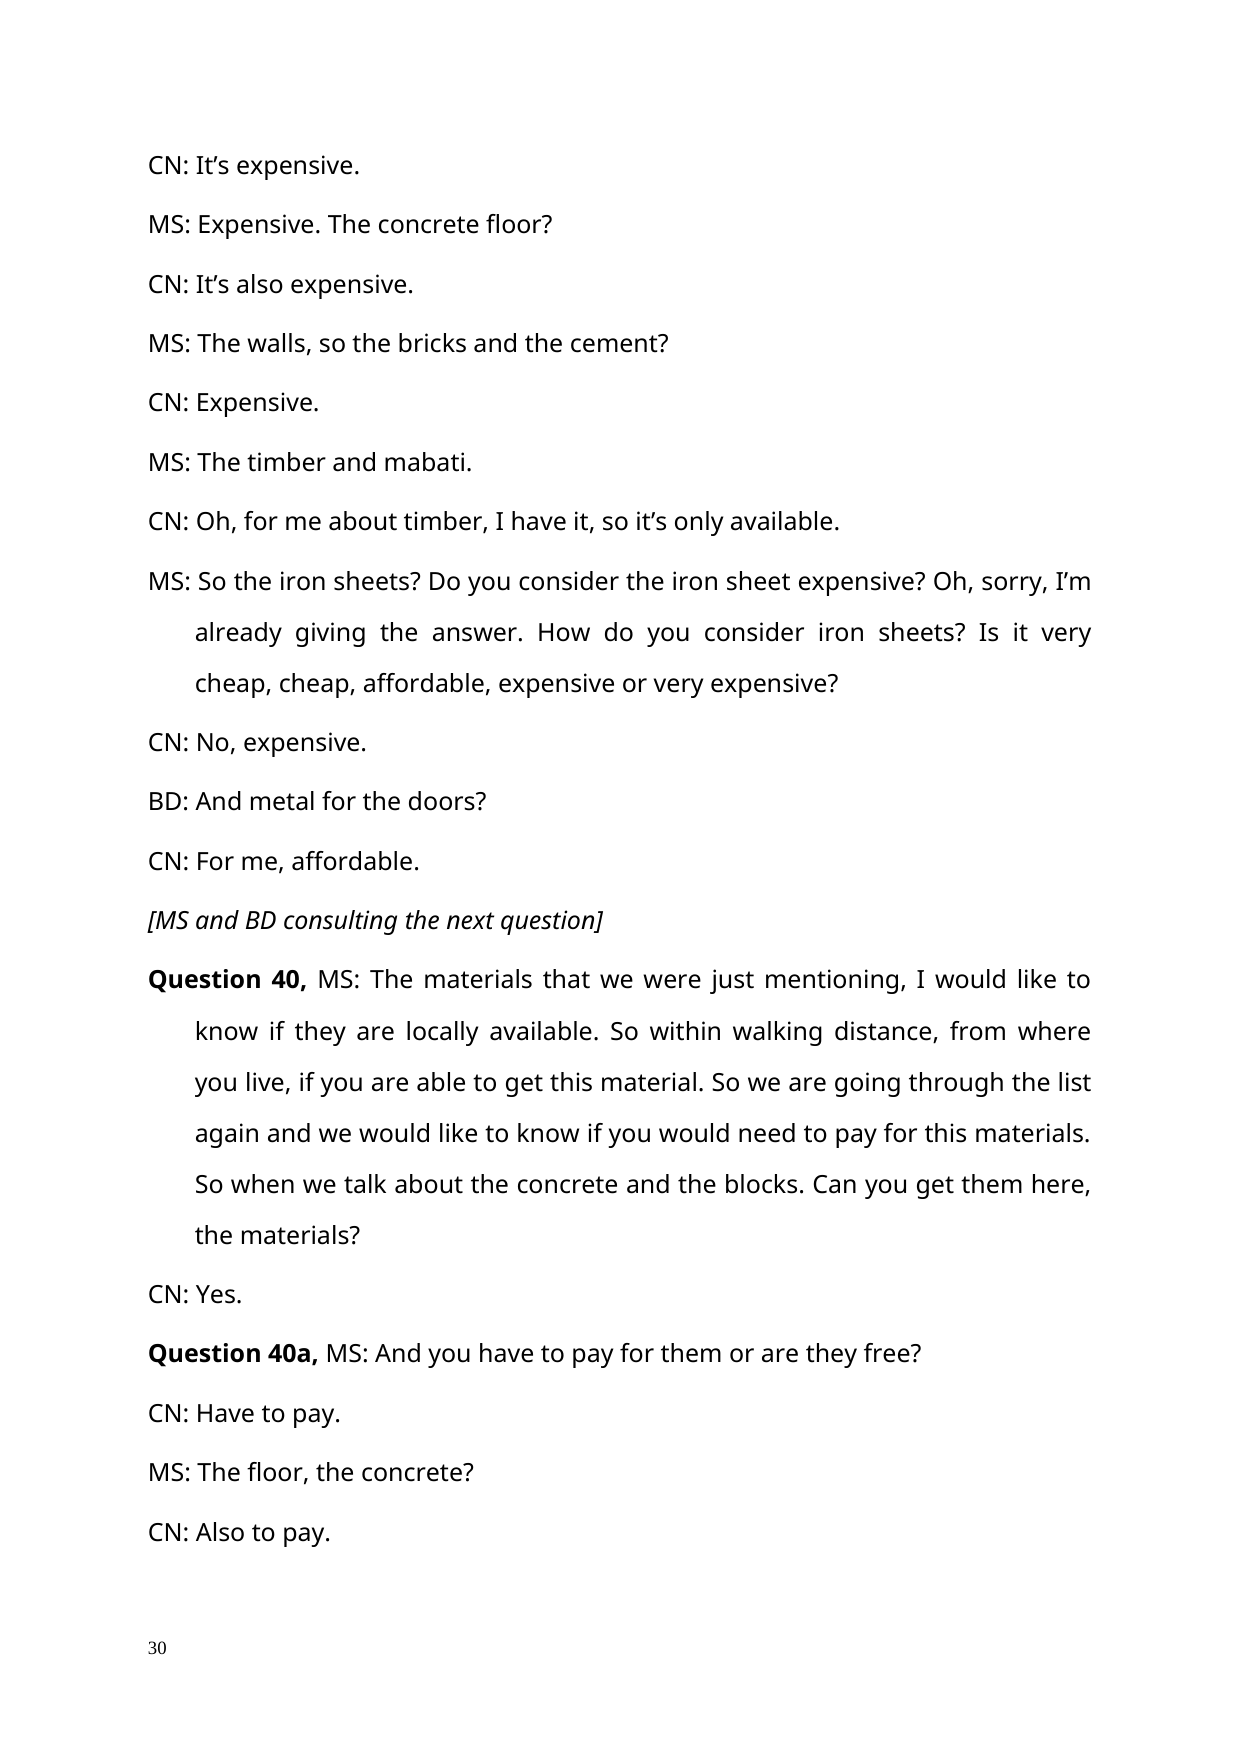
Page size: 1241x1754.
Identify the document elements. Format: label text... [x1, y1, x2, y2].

text MS: The floor, the concrete? [148, 1455, 1093, 1489]
text CN: No, expensive. [148, 725, 1093, 759]
text Question 40, MS: The materials that we were just mentioning, I would like to know if they are locally available. So within walking distance, from where you live, if you are able to get this material. So we are going through the list again and we would like to know if you would need to pay for this materials. So when we talk about the concrete and the blocks. Can you get them here, the materials? [148, 962, 1093, 1251]
text CN: It’s also expensive. [148, 266, 1093, 300]
text CN: For me, affordable. [148, 843, 1093, 877]
text CN: It’s expensive. [148, 148, 1093, 182]
text BD: And metal for the doors? [148, 784, 1093, 818]
text MS: The walls, so the bricks and the cement? [148, 326, 1093, 360]
text [MS and BD consulting the next question] [148, 903, 1093, 937]
text MS: The timber and mabati. [148, 444, 1093, 478]
text CN: Also to pay. [148, 1514, 1093, 1548]
text CN: Have to pay. [148, 1396, 1093, 1429]
text CN: Oh, for me about timber, I have it, so it’s only available. [148, 504, 1093, 538]
text MS: Expensive. The concrete floor? [148, 207, 1093, 241]
text MS: So the iron sheets? Do you consider the iron sheet expensive? Oh, sorry, I’m already giving the answer. How do you consider iron sheets? Is it very cheap, cheap, affordable, expensive or very expensive? [148, 563, 1093, 699]
text CN: Expensive. [148, 385, 1093, 419]
text Question 40a, MS: And you have to pay for them or are they free? [148, 1336, 1093, 1370]
text CN: Yes. [148, 1277, 1093, 1311]
